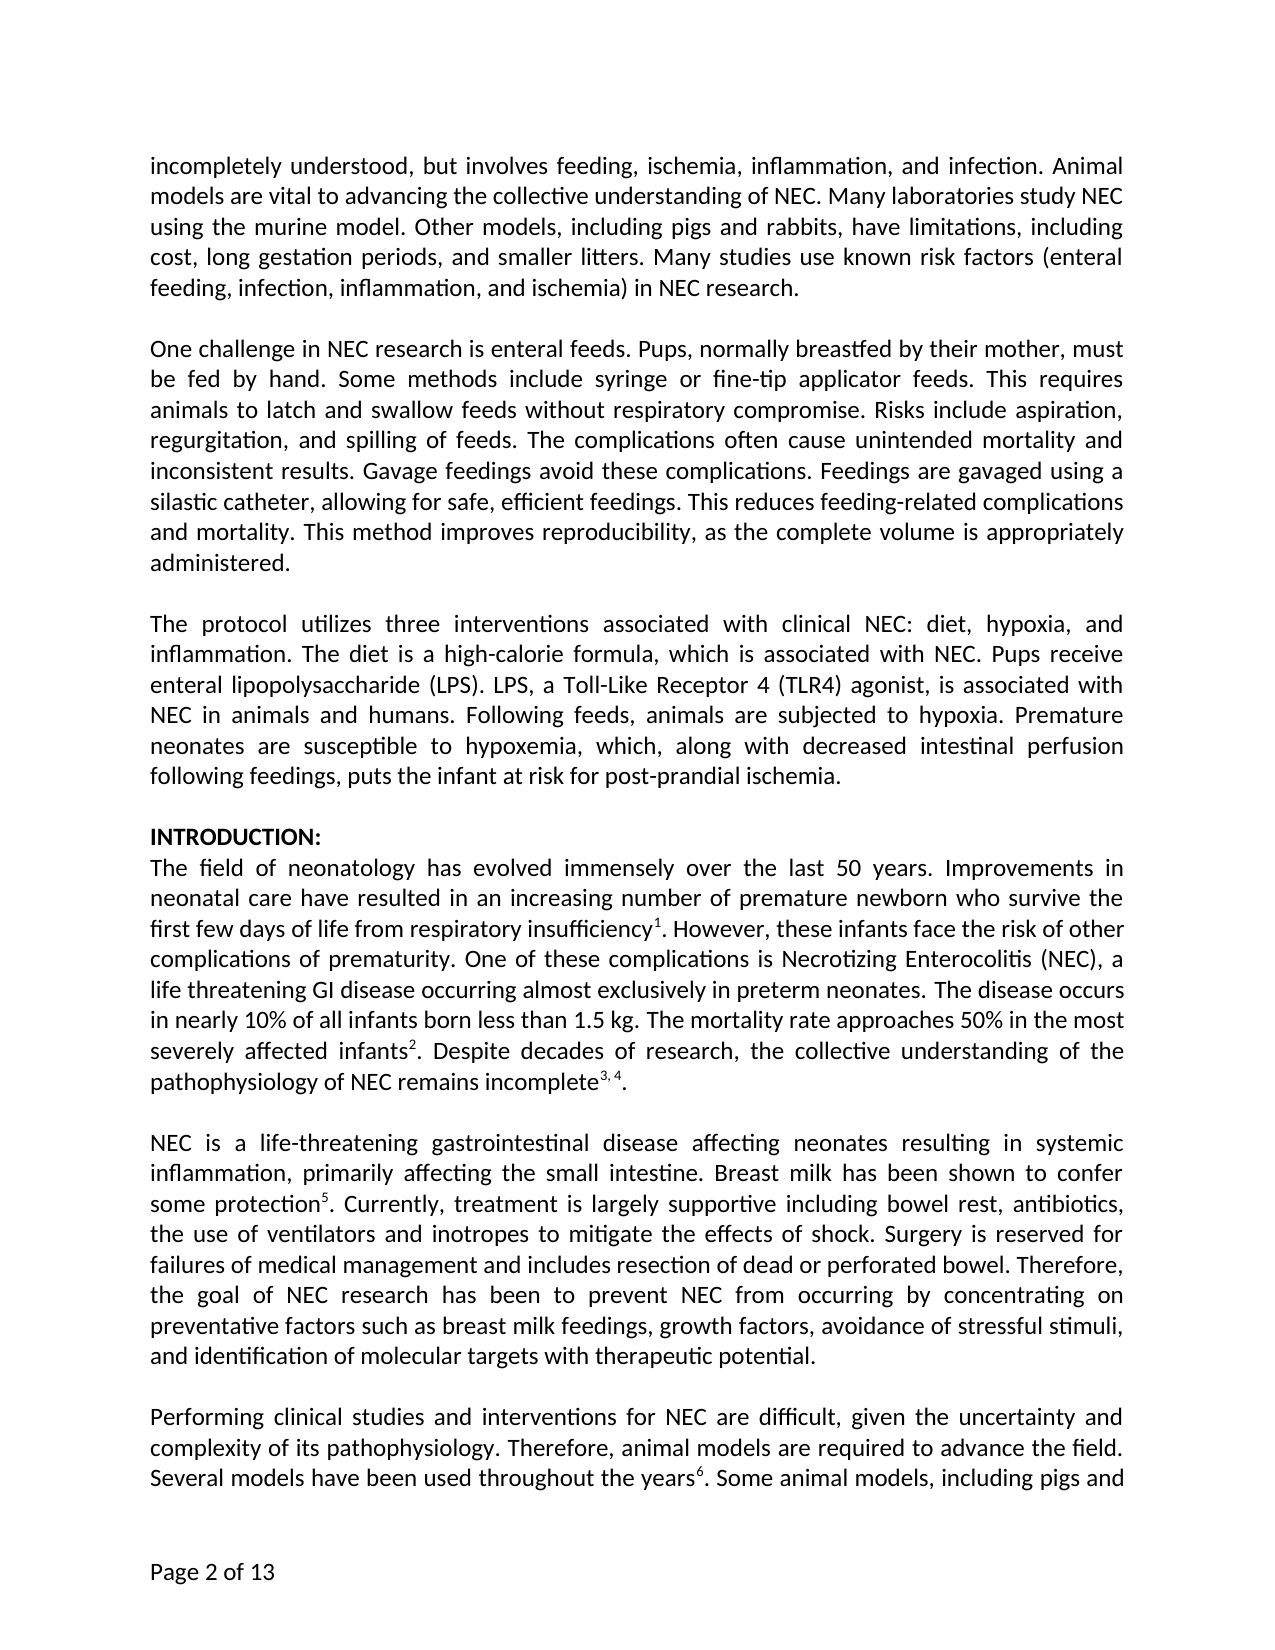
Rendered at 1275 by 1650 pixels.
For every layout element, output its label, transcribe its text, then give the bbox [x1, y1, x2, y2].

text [150, 150, 1125, 303]
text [150, 1401, 1125, 1493]
text The field of neonatology has evolved immensely over the last 50 years. Improvements in neonatal care have resulted in an increasing number of premature newborn who survive the first few days of life from respiratory insufficiency1. However, these infants face the risk of other complications of prematurity. One of these complications is Necrotizing Enterocolitis (NEC), a life threatening GI disease occurring almost exclusively in preterm neonates. The disease occurs in nearly 10% of all infants born less than 1.5 kg. The mortality rate approaches 50% in the most severely affected infants2. Despite decades of research, the collective understanding of the pathophysiology of NEC remains incomplete3, 4. [150, 852, 1125, 1096]
text INTRODUCTION: [150, 821, 1125, 852]
text NEC is a life-threatening gastrointestinal disease affecting neonates resulting in systemic inflammation, primarily affecting the small intestine. Breast milk has been shown to confer some protection5. Currently, treatment is largely supportive including bowel rest, antibiotics, the use of ventilators and inotropes to mitigate the effects of shock. Surgery is reserved for failures of medical management and includes resection of dead or perforated bowel. Therefore, the goal of NEC research has been to prevent NEC from occurring by concentrating on preventative factors such as breast milk feedings, growth factors, avoidance of stressful stimuli, and identification of molecular targets with therapeutic potential. [150, 1127, 1125, 1371]
text The protocol utilizes three interventions associated with clinical NEC: diet, hypoxia, and inflammation. The diet is a high-calorie formula, which is associated with NEC. Pups receive enteral lipopolysaccharide (LPS). LPS, a Toll-Like Receptor 4 (TLR4) agonist, is associated with NEC in animals and humans. Following feeds, animals are subjected to hypoxia. Premature neonates are susceptible to hypoxemia, which, along with decreased intestinal perfusion following feedings, puts the infant at risk for post-prandial ischemia. [150, 608, 1125, 791]
text One challenge in NEC research is enteral feeds. Pups, normally breastfed by their mother, must be fed by hand. Some methods include syringe or fine-tip applicator feeds. This requires animals to latch and swallow feeds without respiratory compromise. Risks include aspiration, regurgitation, and spilling of feeds. The complications often cause unintended mortality and inconsistent results. Gavage feedings avoid these complications. Feedings are gavaged using a silastic catheter, allowing for safe, efficient feedings. This reduces feeding-related complications and mortality. This method improves reproducibility, as the complete volume is appropriately administered. [150, 333, 1125, 577]
